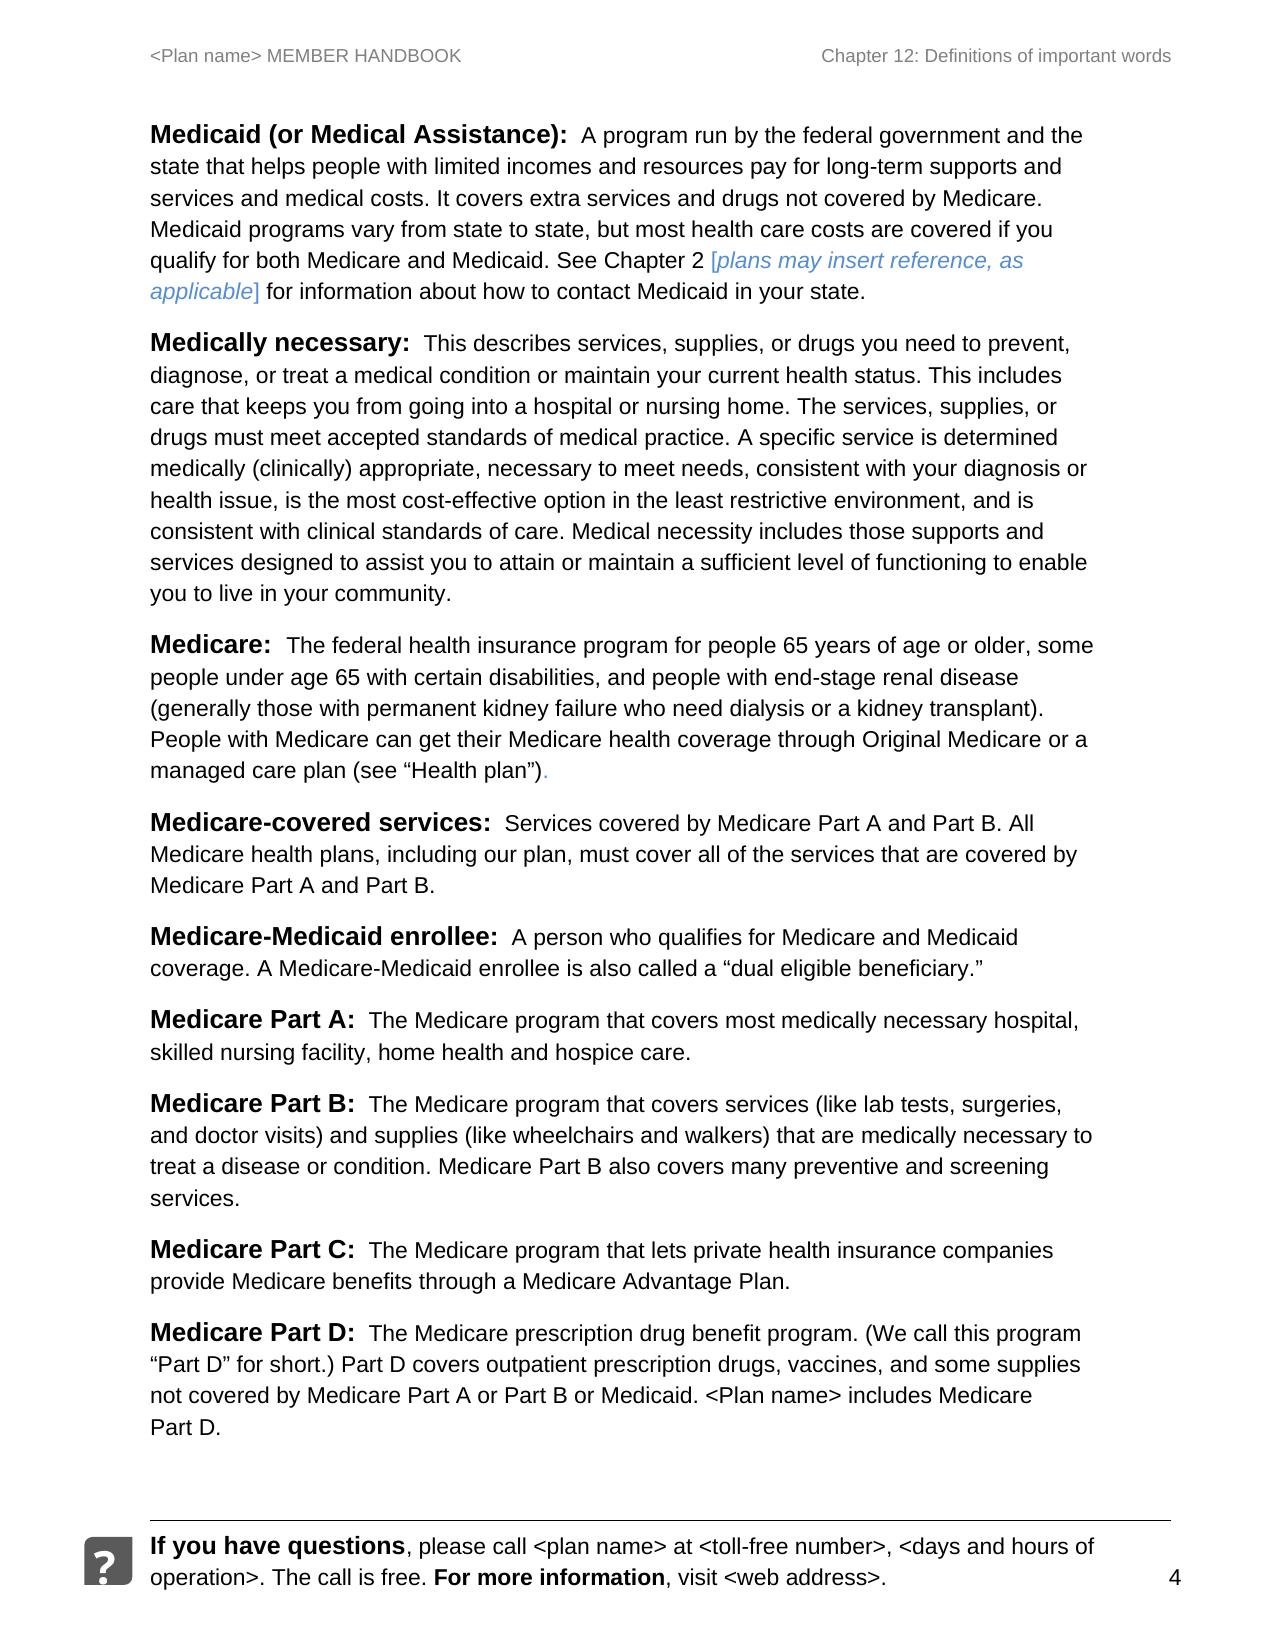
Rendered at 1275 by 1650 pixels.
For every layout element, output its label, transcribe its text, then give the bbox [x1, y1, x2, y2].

text Medicare Part C: The Medicare program that lets private health insurance companies provide Medicare benefits through a Medicare Advantage Plan. [150, 1233, 1096, 1296]
text Medicare: The federal health insurance program for people 65 years of age or older, some people under age 65 with certain disabilities, and people with end-stage renal disease (generally those with permanent kidney failure who need dialysis or a kidney transplant). People with Medicare can get their Medicare health coverage through Original Medicare or a managed care plan (see “Health plan”). [150, 629, 1096, 785]
text Medicare Part A: The Medicare program that covers most medically necessary hospital, skilled nursing facility, home health and hospice care. [150, 1004, 1096, 1066]
text Medicaid (or Medical Assistance): A program run by the federal government and the state that helps people with limited incomes and resources pay for long-term supports and services and medical costs. It covers extra services and drugs not covered by Medicare. Medicaid programs vary from state to state, but most health care costs are covered if you qualify for both Medicare and Medicaid. See Chapter 2 [plans may insert reference, as applicable] for information about how to contact Medicaid in your state. [150, 118, 1096, 306]
text Medicare-Medicaid enrollee: A person who qualifies for Medicare and Medicaid coverage. A Medicare-Medicaid enrollee is also called a “dual eligible beneficiary.” [150, 921, 1096, 983]
text Medicare-covered services: Services covered by Medicare Part A and Part B. All Medicare health plans, including our plan, must cover all of the services that are covered by Medicare Part A and Part B. [150, 806, 1096, 900]
text Medicare Part D: The Medicare prescription drug benefit program. (We call this program “Part D” for short.) Part D covers outpatient prescription drugs, vaccines, and some supplies not covered by Medicare Part A or Part B or Medicaid. <Plan name> includes Medicare Part D. [150, 1316, 1096, 1441]
text Medicare Part B: The Medicare program that covers services (like lab tests, surgeries, and doctor visits) and supplies (like wheelchairs and walkers) that are medically necessary to treat a disease or condition. Medicare Part B also covers many preventive and screening services. [150, 1087, 1096, 1212]
text Medically necessary: This describes services, supplies, or drugs you need to prevent, diagnose, or treat a medical condition or maintain your current health status. This includes care that keeps you from going into a hospital or nursing home. The services, supplies, or drugs must meet accepted standards of medical practice. A specific service is determined medically (clinically) appropriate, necessary to meet needs, consistent with your diagnosis or health issue, is the most cost-effective option in the least restrictive environment, and is consistent with clinical standards of care. Medical necessity includes those supports and services designed to assist you to attain or maintain a sufficient level of functioning to enable you to live in your community. [150, 327, 1096, 608]
